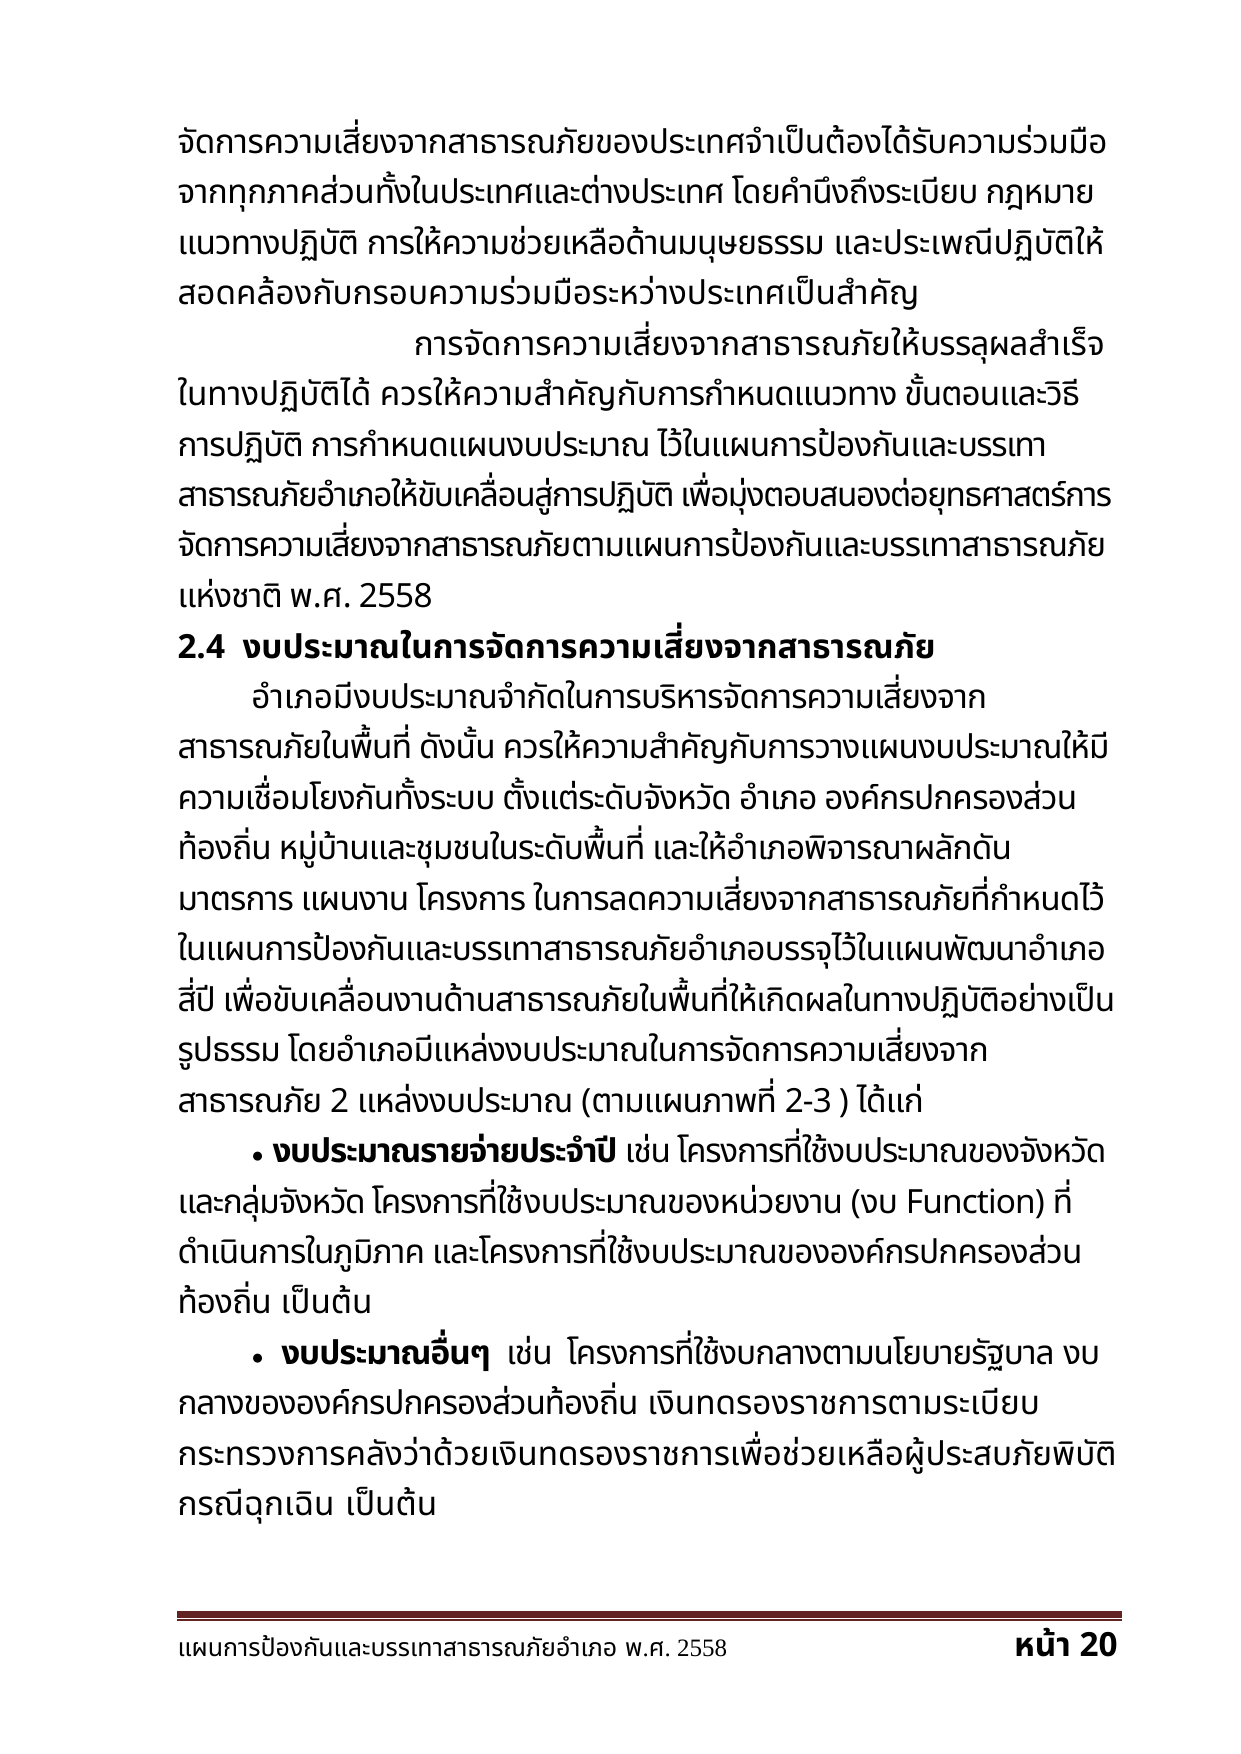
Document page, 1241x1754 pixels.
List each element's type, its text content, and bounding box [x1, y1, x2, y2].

text 2.4 งบประมาณในการจัดการความเสี่ยงจากสาธารณภัย [177, 622, 1122, 673]
text อำเภอมีงบประมาณจำกัดในการบริหารจัดการความเสี่ยงจากสาธารณภัยในพื้นที่ ดังนั้น ควรให้ความสำคัญกับการวางแผนงบประมาณให้มีความเชื่อมโยงกันทั้งระบบ ตั้งแต่ระดับจังหวัด อำเภอ องค์กรปกครองส่วนท้องถิ่น หมู่บ้านและชุมชนในระดับพื้นที่ และให้อำเภอพิจารณาผลักดันมาตรการ แผนงาน โครงการ ในการลดความเสี่ยงจากสาธารณภัยที่กำหนดไว้ในแผนการป้องกันและบรรเทาสาธารณภัยอำเภอบรรจุไว้ในแผนพัฒนาอำเภอสี่ปี เพื่อขับเคลื่อนงานด้านสาธารณภัยในพื้นที่ให้เกิดผลในทางปฏิบัติอย่างเป็นรูปธรรม โดยอำเภอมีแหล่งงบประมาณในการจัดการความเสี่ยงจากสาธารณภัย 2 แหล่งงบประมาณ (ตามแผนภาพที่ 2-3 ) ได้แก่ [177, 673, 1122, 1127]
text ● งบประมาณอื่นๆ เช่น โครงการที่ใช้งบกลางตามนโยบายรัฐบาล งบกลางขององค์กรปกครองส่วนท้องถิ่น เงินทดรองราชการตามระเบียบกระทรวงการคลังว่าด้วยเงินทดรองราชการเพื่อช่วยเหลือผู้ประสบภัยพิบัติ กรณีฉุกเฉิน เป็นต้น [177, 1329, 1122, 1531]
text ● งบประมาณรายจ่ายประจำปี เช่น โครงการที่ใช้งบประมาณของจังหวัด และกลุ่มจังหวัด โครงการที่ใช้งบประมาณของหน่วยงาน (งบ Function) ที่ดำเนินการในภูมิภาค และโครงการที่ใช้งบประมาณขององค์กรปกครองส่วนท้องถิ่น เป็นต้น [177, 1127, 1122, 1329]
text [177, 118, 1122, 320]
text การจัดการความเสี่ยงจากสาธารณภัยให้บรรลุผลสำเร็จในทางปฏิบัติได้ ควรให้ความสำคัญกับการกำหนดแนวทาง ขั้นตอนและวิธีการปฏิบัติ การกำหนดแผนงบประมาณ ไว้ในแผนการป้องกันและบรรเทาสาธารณภัยอำเภอให้ขับเคลื่อนสู่การปฏิบัติ เพื่อมุ่งตอบสนองต่อยุทธศาสตร์การจัดการความเสี่ยงจากสาธารณภัยตามแผนการป้องกันและบรรเทาสาธารณภัยแห่งชาติ พ.ศ. 2558 [177, 320, 1122, 622]
